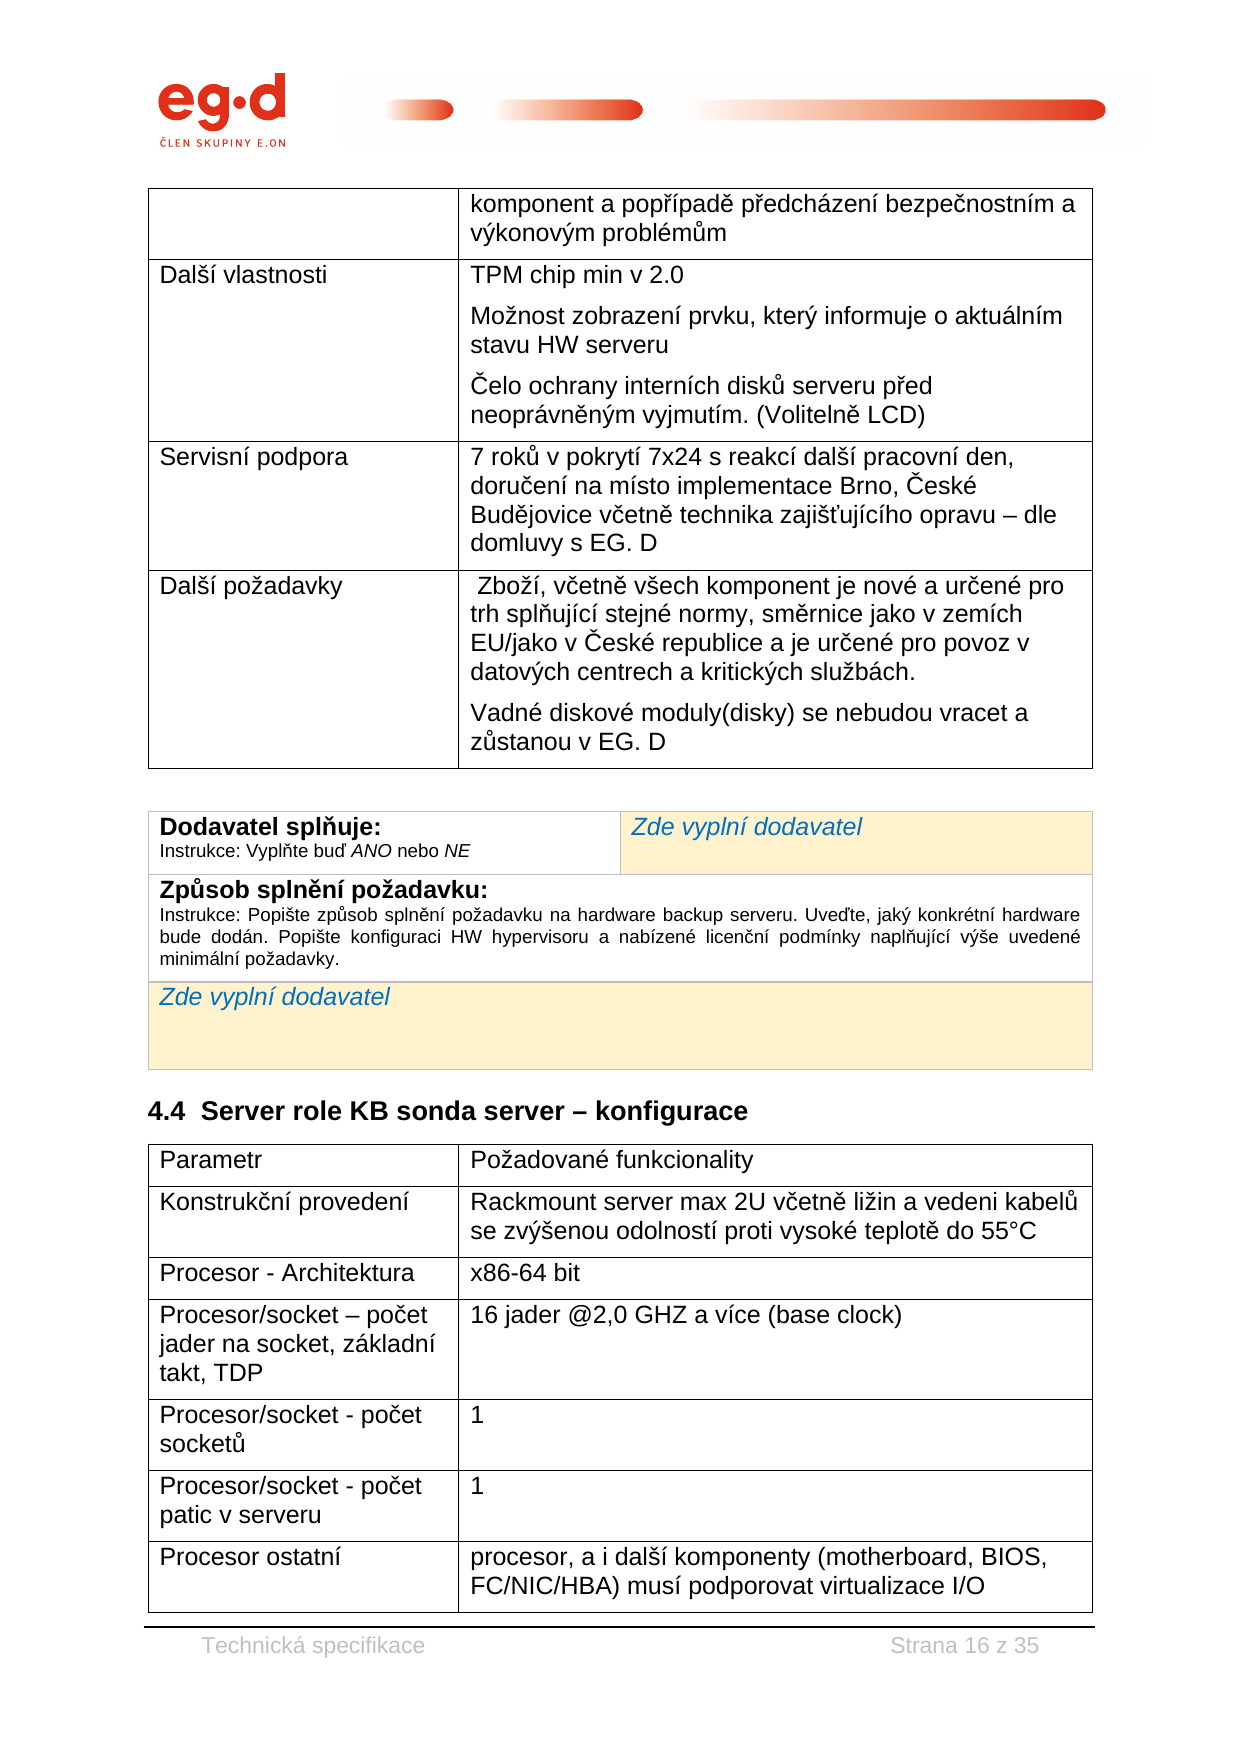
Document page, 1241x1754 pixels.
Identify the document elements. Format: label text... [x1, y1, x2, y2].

table_cell Konstrukční provedení [149, 1187, 458, 1257]
table_cell Procesor ostatní [149, 1542, 458, 1612]
table_header Požadované funkcionality [459, 1145, 1092, 1186]
table_cell TPM chip min v 2.0 Možnost zobrazení prvku, který informuje o aktuálním stavu HW serveru Čelo ochrany interních disků serveru před neoprávněným vyjmutím. (Volitelně LCD) [459, 260, 1092, 441]
table_cell Procesor/socket - počet socketů [149, 1400, 458, 1470]
table_cell Způsob splnění požadavku: Instrukce: Popište způsob splnění požadavku na hardware backup serveru. Uveďte, jaký konkrétní hardware bude dodán. Popište konfiguraci HW hypervisoru a nabízené licenční podmínky naplňující výše uvedené minimální požadavky. [149, 875, 1092, 981]
subtitle Server role KB sonda server – konfigurace [148, 1095, 1093, 1126]
table_header Parametr [149, 1145, 458, 1186]
table_cell Procesor/socket – počet jader na socket, základní takt, TDP [149, 1300, 458, 1399]
table_cell x86-64 bit [459, 1258, 1092, 1299]
table_cell Rackmount server max 2U včetně ližin a vedeni kabelů se zvýšenou odolností proti vysoké teplotě do 55°C [459, 1187, 1092, 1257]
picture [158, 73, 285, 147]
table_cell 1 [459, 1400, 1092, 1470]
table_cell procesor, a i další komponenty (motherboard, BIOS, FC/NIC/HBA) musí podporovat virtualizace I/O [459, 1542, 1092, 1612]
table_header Zde vyplní dodavatel [621, 812, 1092, 874]
table_header Dodavatel splňuje: Instrukce: Vyplňte buď ANO nebo NE [149, 812, 620, 874]
table_cell Servisní podpora [149, 442, 458, 570]
table_cell 1 [459, 1471, 1092, 1541]
table_cell 7 roků v pokrytí 7x24 s reakcí další pracovní den, doručení na místo implementace Brno, České Budějovice včetně technika zajišťujícího opravu – dle domluvy s EG. D [459, 442, 1092, 570]
table_cell Další požadavky [149, 571, 458, 768]
table_cell Procesor - Architektura [149, 1258, 458, 1299]
picture [341, 76, 1148, 145]
table_cell Další vlastnosti [149, 260, 458, 441]
table_cell Zboží, včetně všech komponent je nové a určené pro trh splňující stejné normy, směrnice jako v zemích EU/jako v České republice a je určené pro povoz v datových centrech a kritických službách. Vadné diskové moduly(disky) se nebudou vracet a zůstanou v EG. D [459, 571, 1092, 768]
table_cell 16 jader @2,0 GHZ a více (base clock) [459, 1300, 1092, 1399]
table_cell Procesor/socket - počet patic v serveru [149, 1471, 458, 1541]
table_cell Zde vyplní dodavatel [149, 983, 1092, 1069]
